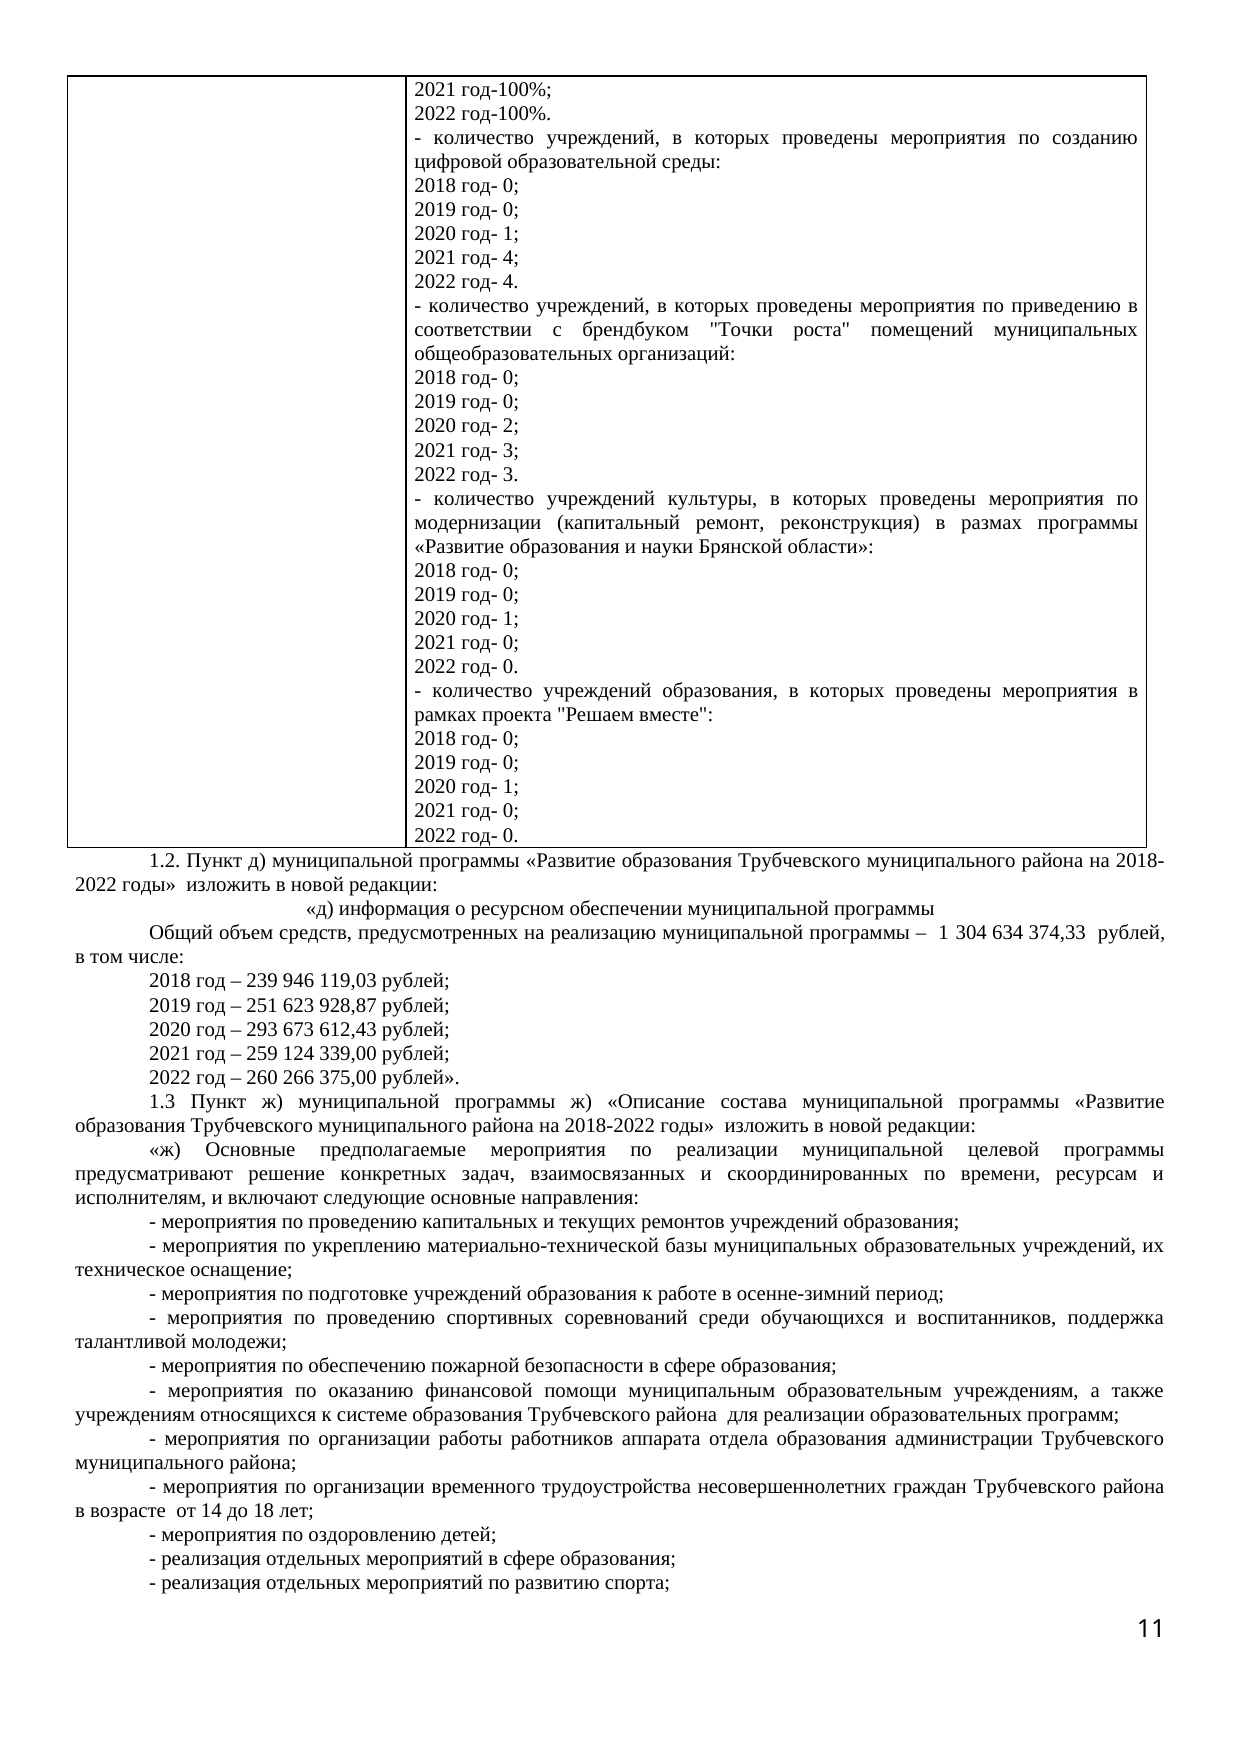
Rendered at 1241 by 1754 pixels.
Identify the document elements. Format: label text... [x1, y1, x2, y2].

text - мероприятия по проведению капитальных и текущих ремонтов учреждений образования; [75, 1209, 1165, 1233]
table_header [68, 77, 405, 847]
text - мероприятия по укреплению материально-технической базы муниципальных образовательных учреждений, их техническое оснащение; [75, 1233, 1165, 1281]
text «д) информация о ресурсном обеспечении муниципальной программы [75, 896, 1165, 920]
text 2020 год – 293 673 612,43 рублей; [75, 1017, 1165, 1041]
text - мероприятия по оздоровлению детей; [75, 1522, 1165, 1546]
text - реализация отдельных мероприятий в сфере образования; [75, 1546, 1165, 1570]
text 1.3 Пункт ж) муниципальной программы ж) «Описание состава муниципальной программы «Развитие образования Трубчевского муниципального района на 2018-2022 годы» изложить в новой редакции: [75, 1089, 1165, 1137]
text 2019 год – 251 623 928,87 рублей; [75, 992, 1165, 1017]
text - мероприятия по организации временного трудоустройства несовершеннолетних граждан Трубчевского района в возрасте от 14 до 18 лет; [75, 1474, 1165, 1522]
text 2022 год – 260 266 375,00 рублей». [75, 1065, 1165, 1089]
text - мероприятия по оказанию финансовой помощи муниципальным образовательным учреждениям, а также учреждениям относящихся к системе образования Трубчевского района для реализации образовательных программ; [75, 1377, 1165, 1426]
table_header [407, 77, 1146, 847]
text «ж) Основные предполагаемые мероприятия по реализации муниципальной целевой программы предусматривают решение конкретных задач, взаимосвязанных и скоординированных по времени, ресурсам и исполнителям, и включают следующие основные направления: [75, 1137, 1165, 1209]
text - мероприятия по организации работы работников аппарата отдела образования администрации Трубчевского муниципального района; [75, 1426, 1165, 1474]
text - мероприятия по подготовке учреждений образования к работе в осенне-зимний период; [75, 1281, 1165, 1305]
text - мероприятия по проведению спортивных соревнований среди обучающихся и воспитанников, поддержка талантливой молодежи; [75, 1305, 1165, 1353]
text 2021 год – 259 124 339,00 рублей; [75, 1041, 1165, 1065]
text Общий объем средств, предусмотренных на реализацию муниципальной программы – 1 304 634 374,33 рублей, в том числе: [75, 920, 1165, 968]
text 1.2. Пункт д) муниципальной программы «Развитие образования Трубчевского муниципального района на 2018-2022 годы» изложить в новой редакции: [75, 848, 1165, 896]
text 2018 год – 239 946 119,03 рублей; [75, 968, 1165, 992]
text - мероприятия по обеспечению пожарной безопасности в сфере образования; [75, 1353, 1165, 1377]
text - реализация отдельных мероприятий по развитию спорта; [75, 1570, 1165, 1594]
